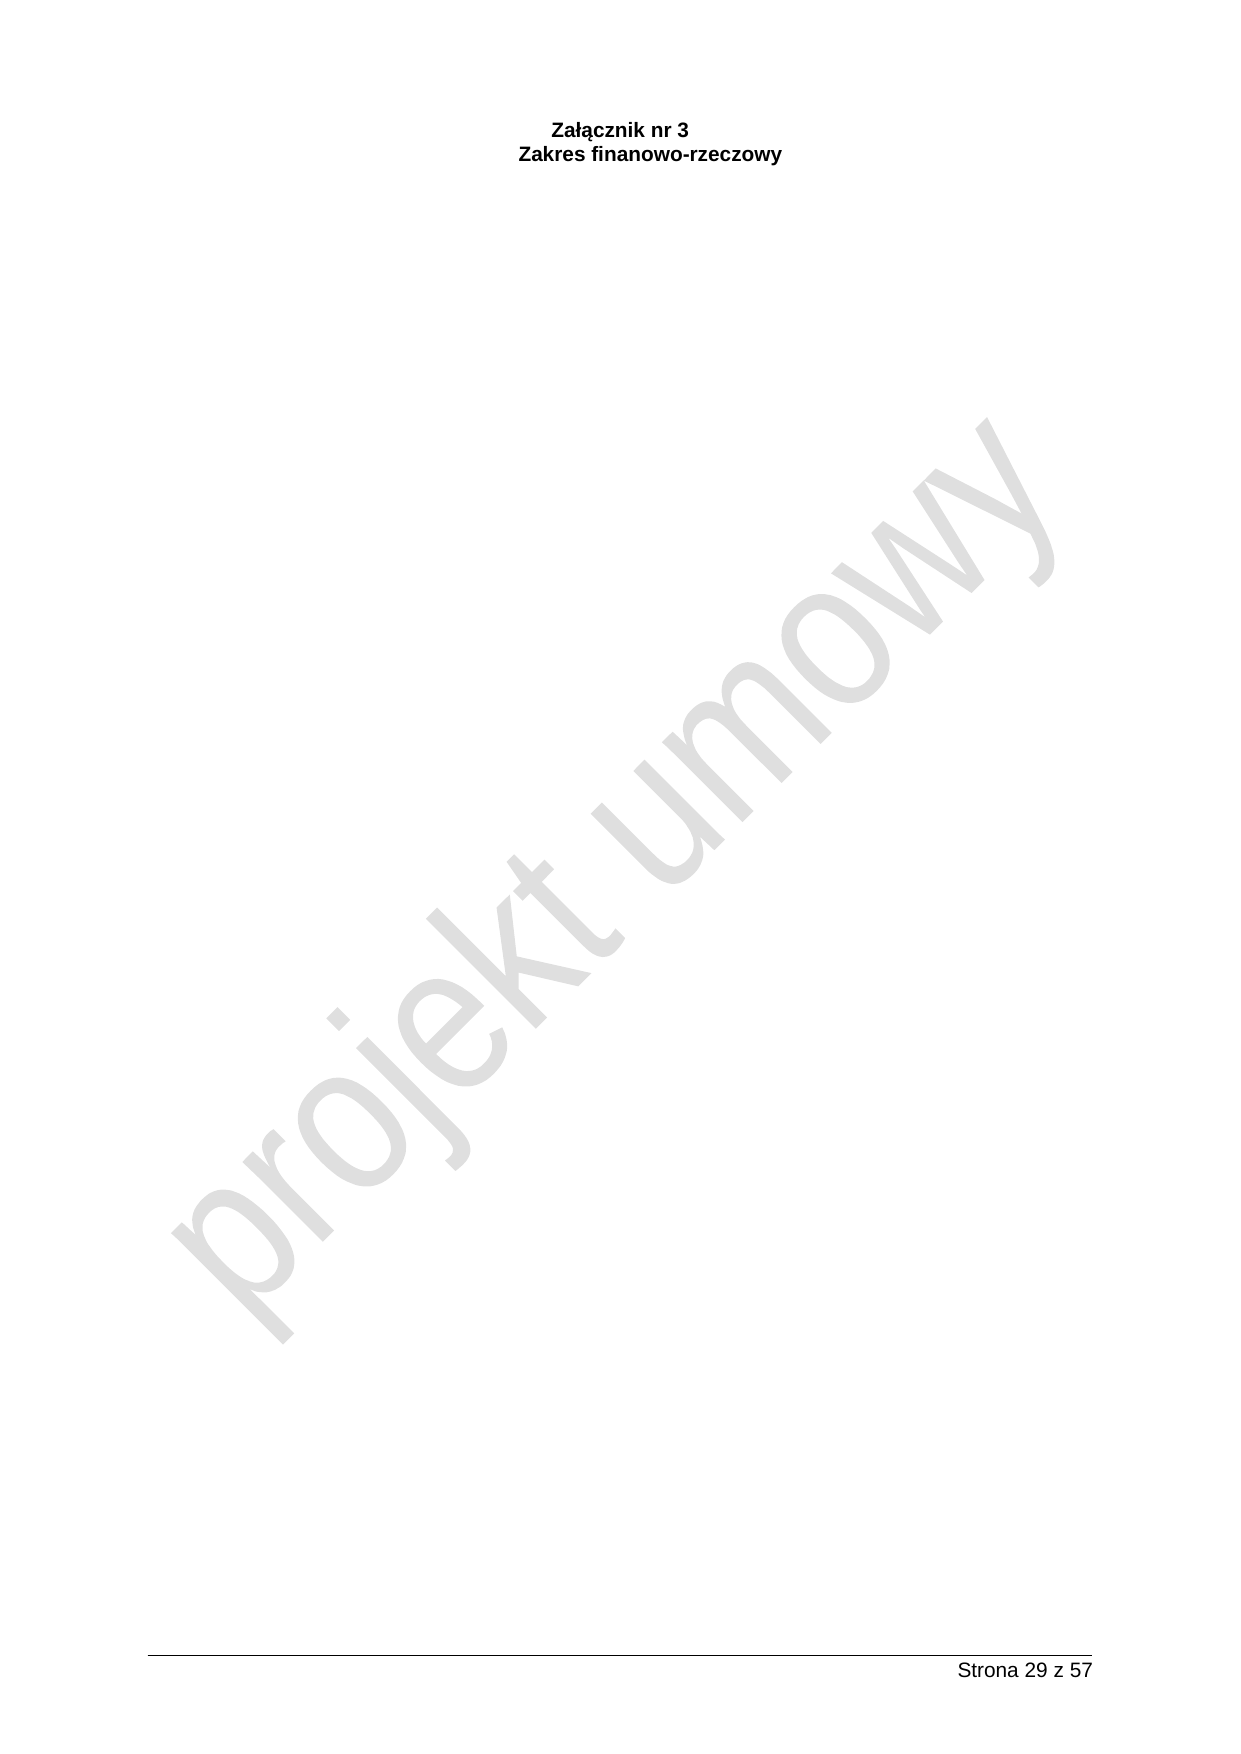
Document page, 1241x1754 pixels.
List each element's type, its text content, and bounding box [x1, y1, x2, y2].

subtitle Załącznik nr 3 Zakres finanowo-rzeczowy [148, 118, 1092, 166]
